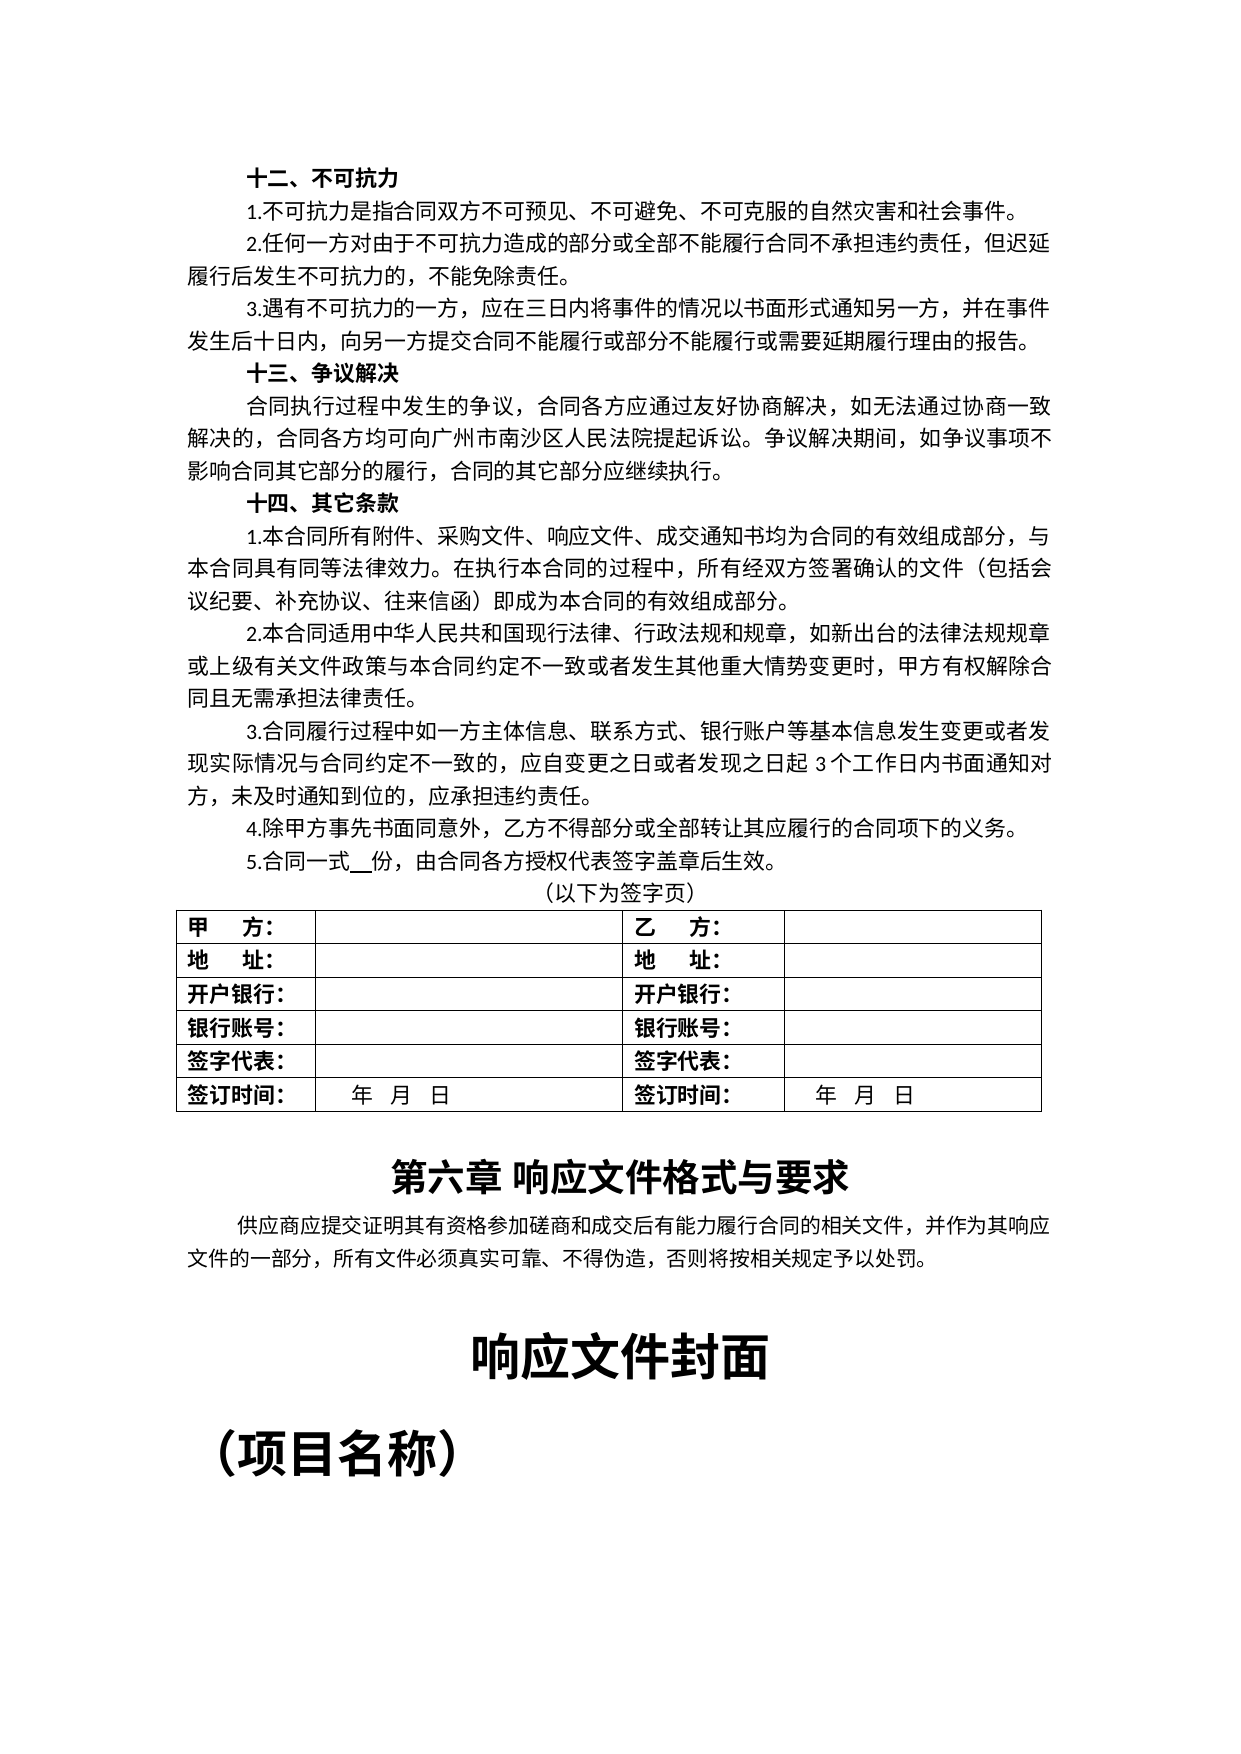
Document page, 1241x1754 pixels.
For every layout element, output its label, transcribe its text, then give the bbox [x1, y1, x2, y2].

text 十四、其它条款 [187, 487, 1053, 519]
table_cell 开户银行： [623, 978, 784, 1010]
table_cell [316, 1011, 622, 1044]
table_cell [785, 1045, 1041, 1077]
text 十三、争议解决 [187, 357, 1053, 389]
text 1.本合同所有附件、采购文件、响应文件、成交通知书均为合同的有效组成部分，与本合同具有同等法律效力。在执行本合同的过程中，所有经双方签署确认的文件（包括会议纪要、补充协议、往来信函）即成为本合同的有效组成部分。 [187, 519, 1053, 617]
table_cell 开户银行： [177, 978, 315, 1010]
table_header [785, 911, 1041, 943]
table_cell [785, 978, 1041, 1010]
table_header 甲 方： [177, 911, 315, 943]
table_cell 签字代表： [177, 1045, 315, 1077]
text 3.遇有不可抗力的一方，应在三日内将事件的情况以书面形式通知另一方，并在事件发生后十日内，向另一方提交合同不能履行或部分不能履行或需要延期履行理由的报告。 [187, 292, 1053, 357]
text 5.合同一式 份，由合同各方授权代表签字盖章后生效。 [187, 844, 1053, 877]
text 1.不可抗力是指合同双方不可预见、不可避免、不可克服的自然灾害和社会事件。 [187, 194, 1053, 227]
text 2.任何一方对由于不可抗力造成的部分或全部不能履行合同不承担违约责任，但迟延履行后发生不可抗力的，不能免除责任。 [187, 227, 1053, 292]
text 3.合同履行过程中如一方主体信息、联系方式、银行账户等基本信息发生变更或者发现实际情况与合同约定不一致的，应自变更之日或者发现之日起3个工作日内书面通知对方，未及时通知到位的，应承担违约责任。 [187, 714, 1053, 812]
table_header 乙 方： [623, 911, 784, 943]
table_cell 签订时间： [623, 1078, 784, 1111]
table_cell 签订时间： [177, 1078, 315, 1111]
text 2.本合同适用中华人民共和国现行法律、行政法规和规章，如新出台的法律法规规章或上级有关文件政策与本合同约定不一致或者发生其他重大情势变更时，甲方有权解除合同且无需承担法律责任。 [187, 617, 1053, 714]
table_cell 地 址： [177, 944, 315, 977]
text 4.除甲方事先书面同意外，乙方不得部分或全部转让其应履行的合同项下的义务。 [187, 812, 1053, 844]
table_cell [316, 944, 622, 977]
text （以下为签字页） [187, 877, 1053, 909]
text 响应文件封面 [187, 1307, 1053, 1404]
table_cell 签字代表： [623, 1045, 784, 1077]
table_cell 年 月 日 [316, 1078, 622, 1111]
text 第六章 响应文件格式与要求 [187, 1144, 1053, 1209]
table_cell 地 址： [623, 944, 784, 977]
table_cell [316, 978, 622, 1010]
table_cell [785, 1011, 1041, 1044]
table_cell [316, 1045, 622, 1077]
table_cell 银行账号： [177, 1011, 315, 1044]
text 十二、不可抗力 [187, 162, 1053, 194]
table_cell 年 月 日 [785, 1078, 1041, 1111]
text （项目名称） [187, 1404, 1053, 1502]
table_cell [785, 944, 1041, 977]
text 供应商应提交证明其有资格参加磋商和成交后有能力履行合同的相关文件，并作为其响应文件的一部分，所有文件必须真实可靠、不得伪造，否则将按相关规定予以处罚。 [187, 1209, 1053, 1274]
table_cell 银行账号： [623, 1011, 784, 1044]
text 合同执行过程中发生的争议，合同各方应通过友好协商解决，如无法通过协商一致解决的，合同各方均可向广州市南沙区人民法院提起诉讼。争议解决期间，如争议事项不影响合同其它部分的履行，合同的其它部分应继续执行。 [187, 389, 1053, 487]
table_header [316, 911, 622, 943]
